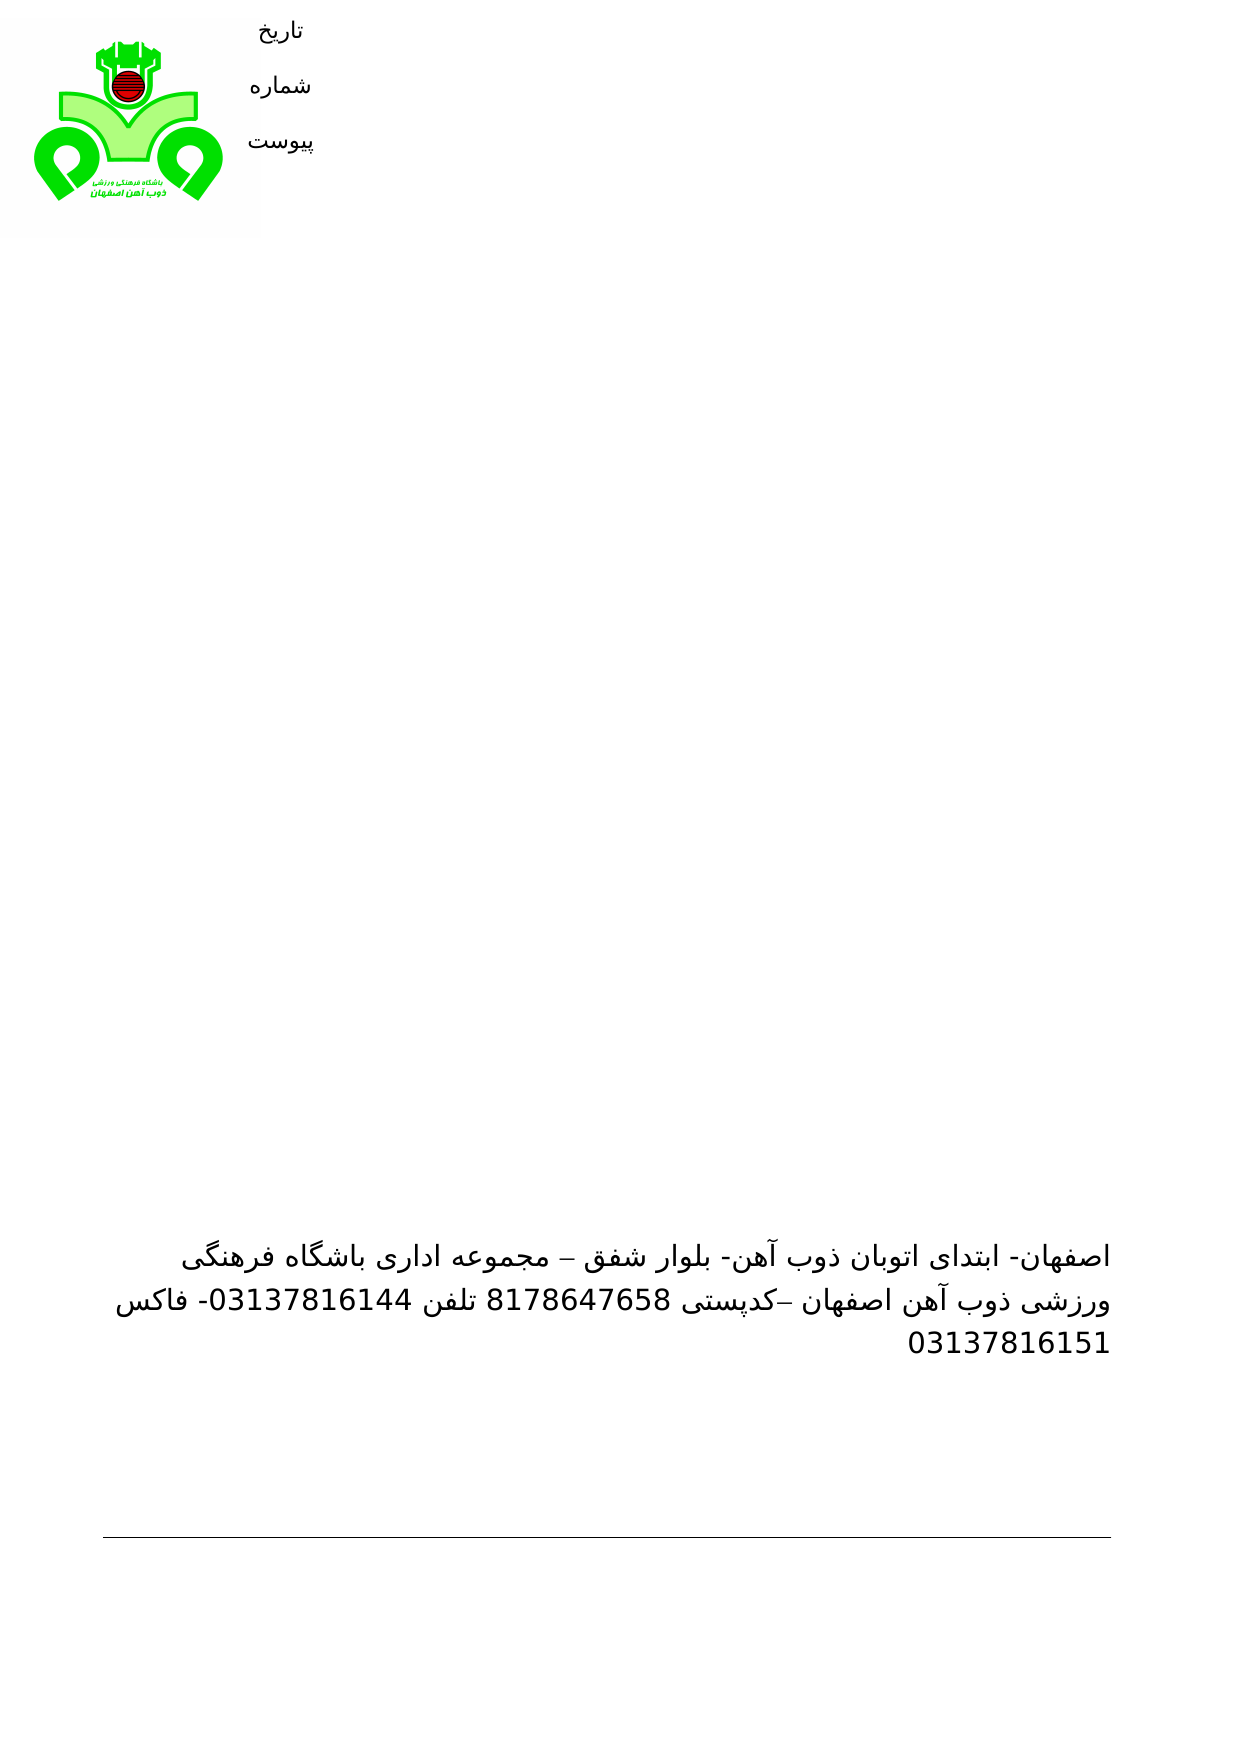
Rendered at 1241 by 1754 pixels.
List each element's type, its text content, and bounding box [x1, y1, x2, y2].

text اصفهان- ابتدای اتوبان ذوب آهن- بلوار شفق – مجموعه اداری باشگاه فرهنگی ورزشی ذوب آهن اصفهان –کدپستی 8178647658 تلفن 03137816144- فاکس 03137816151 [103, 1231, 1111, 1363]
picture [0, 18, 261, 238]
